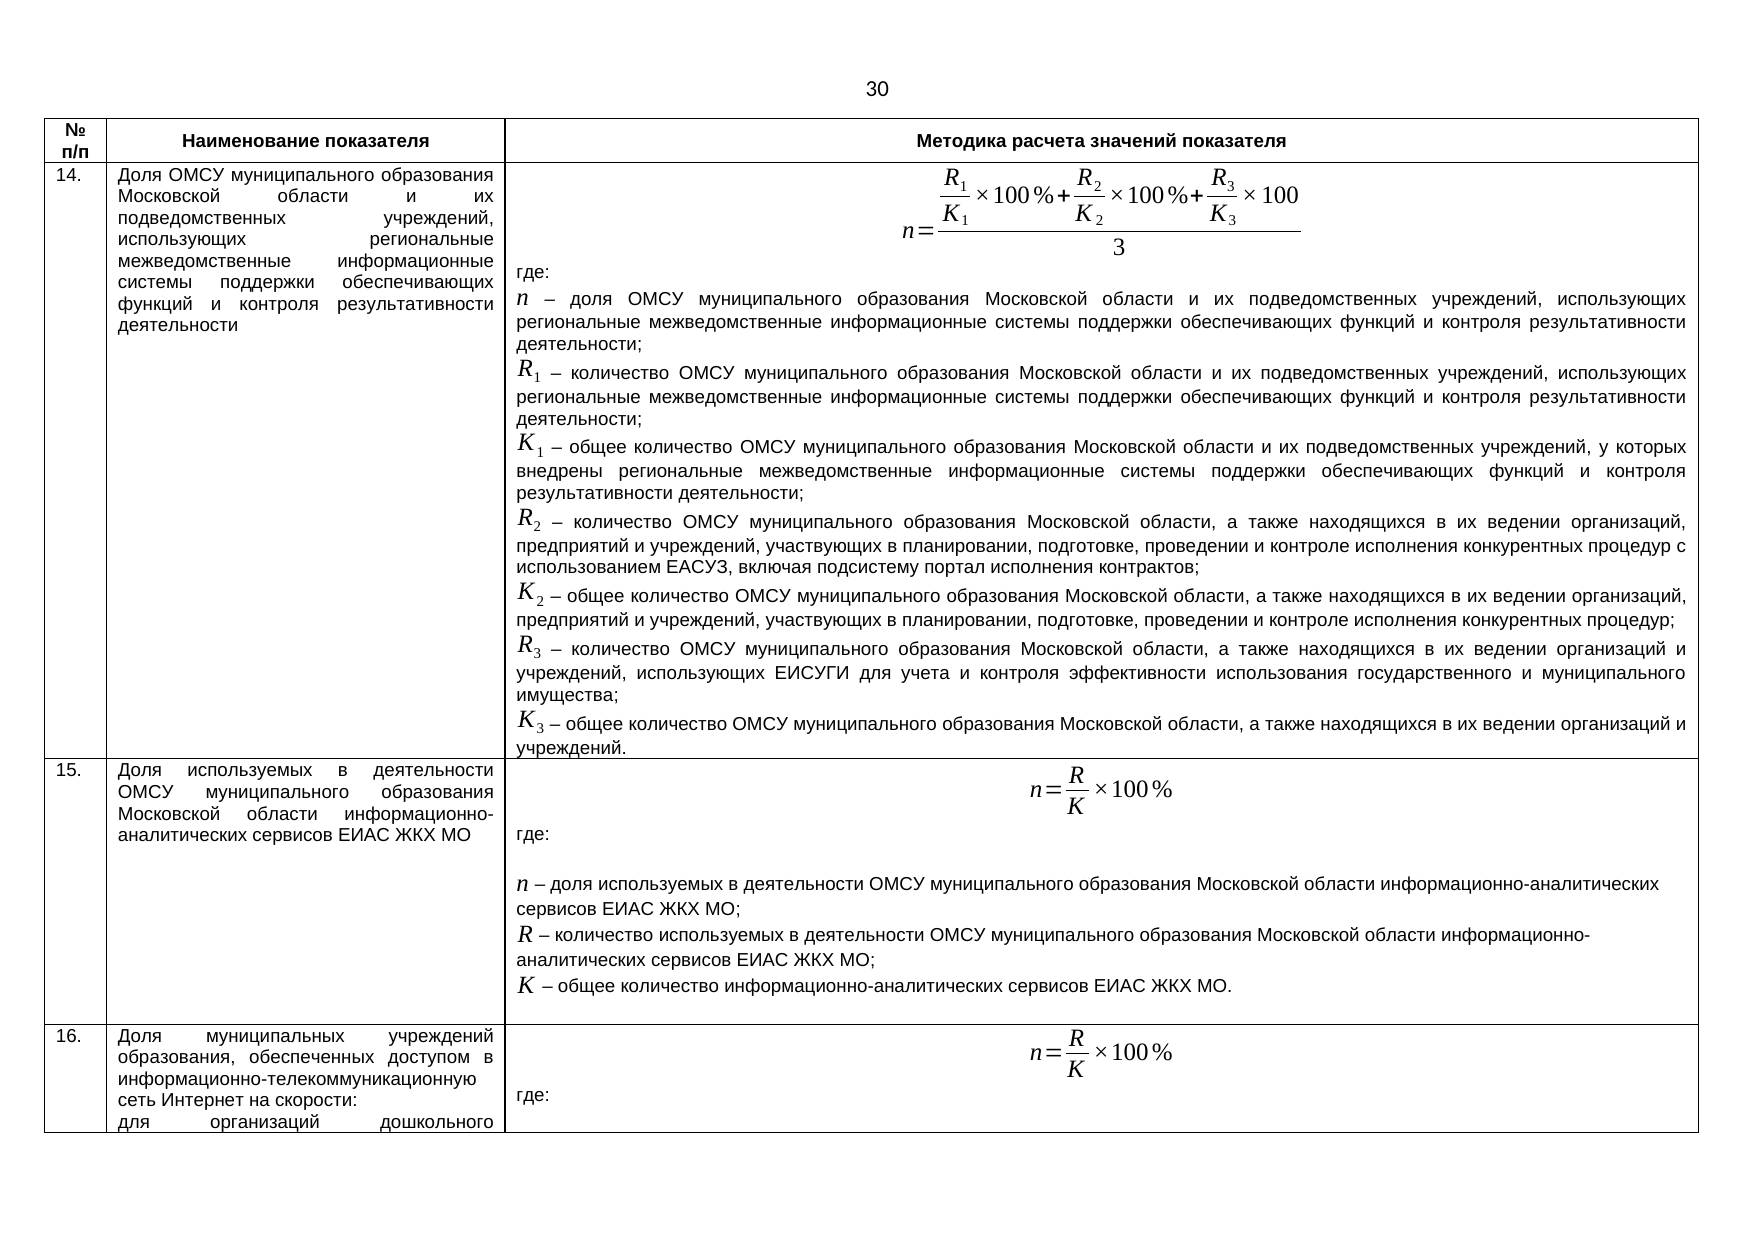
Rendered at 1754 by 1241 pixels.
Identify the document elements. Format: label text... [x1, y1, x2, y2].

table_cell [45, 759, 106, 1023]
table_header Методика расчета значений показателя [506, 119, 1698, 162]
table_cell [45, 1025, 106, 1132]
table_cell где: – доля ОМСУ муниципального образования Московской области и их подведомственных учреждений, использующих региональные межведомственные информационные системы поддержки обеспечивающих функций и контроля результативности деятельности; – количество ОМСУ муниципального образования Московской области и их подведомственных учреждений, использующих региональные межведомственные информационные системы поддержки обеспечивающих функций и контроля результативности деятельности; – общее количество ОМСУ муниципального образования Московской области и их подведомственных учреждений, у которых внедрены региональные межведомственные информационные системы поддержки обеспечивающих функций и контроля результативности деятельности; – количество ОМСУ муниципального образования Московской области, а также находящихся в их ведении организаций, предприятий и учреждений, участвующих в планировании, подготовке, проведении и контроле исполнения конкурентных процедур с использованием ЕАСУЗ, включая подсистему портал исполнения контрактов; – общее количество ОМСУ муниципального образования Московской области, а также находящихся в их ведении организаций, предприятий и учреждений, участвующих в планировании, подготовке, проведении и контроле исполнения конкурентных процедур; – количество ОМСУ муниципального образования Московской области, а также находящихся в их ведении организаций и учреждений, использующих ЕИСУГИ для учета и контроля эффективности использования государственного и муниципального имущества; – общее количество ОМСУ муниципального образования Московской области, а также находящихся в их ведении организаций и учреждений. [506, 163, 1698, 758]
table_cell [45, 163, 106, 758]
table_cell Доля используемых в деятельности ОМСУ муниципального образования Московской области информационно-аналитических сервисов ЕИАС ЖКХ МО [107, 759, 504, 1023]
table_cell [506, 1025, 1698, 1132]
table_header Наименование показателя [107, 119, 504, 162]
table_header № п/п [45, 119, 106, 162]
table_cell где: – доля используемых в деятельности ОМСУ муниципального образования Московской области информационно-аналитических сервисов ЕИАС ЖКХ МО; – количество используемых в деятельности ОМСУ муниципального образования Московской области информационно-аналитических сервисов ЕИАС ЖКХ МО; – общее количество информационно-аналитических сервисов ЕИАС ЖКХ МО. [506, 759, 1698, 1023]
table_cell Доля ОМСУ муниципального образования Московской области и их подведомственных учреждений, использующих региональные межведомственные информационные системы поддержки обеспечивающих функций и контроля результативности деятельности [107, 163, 504, 758]
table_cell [107, 1025, 504, 1132]
